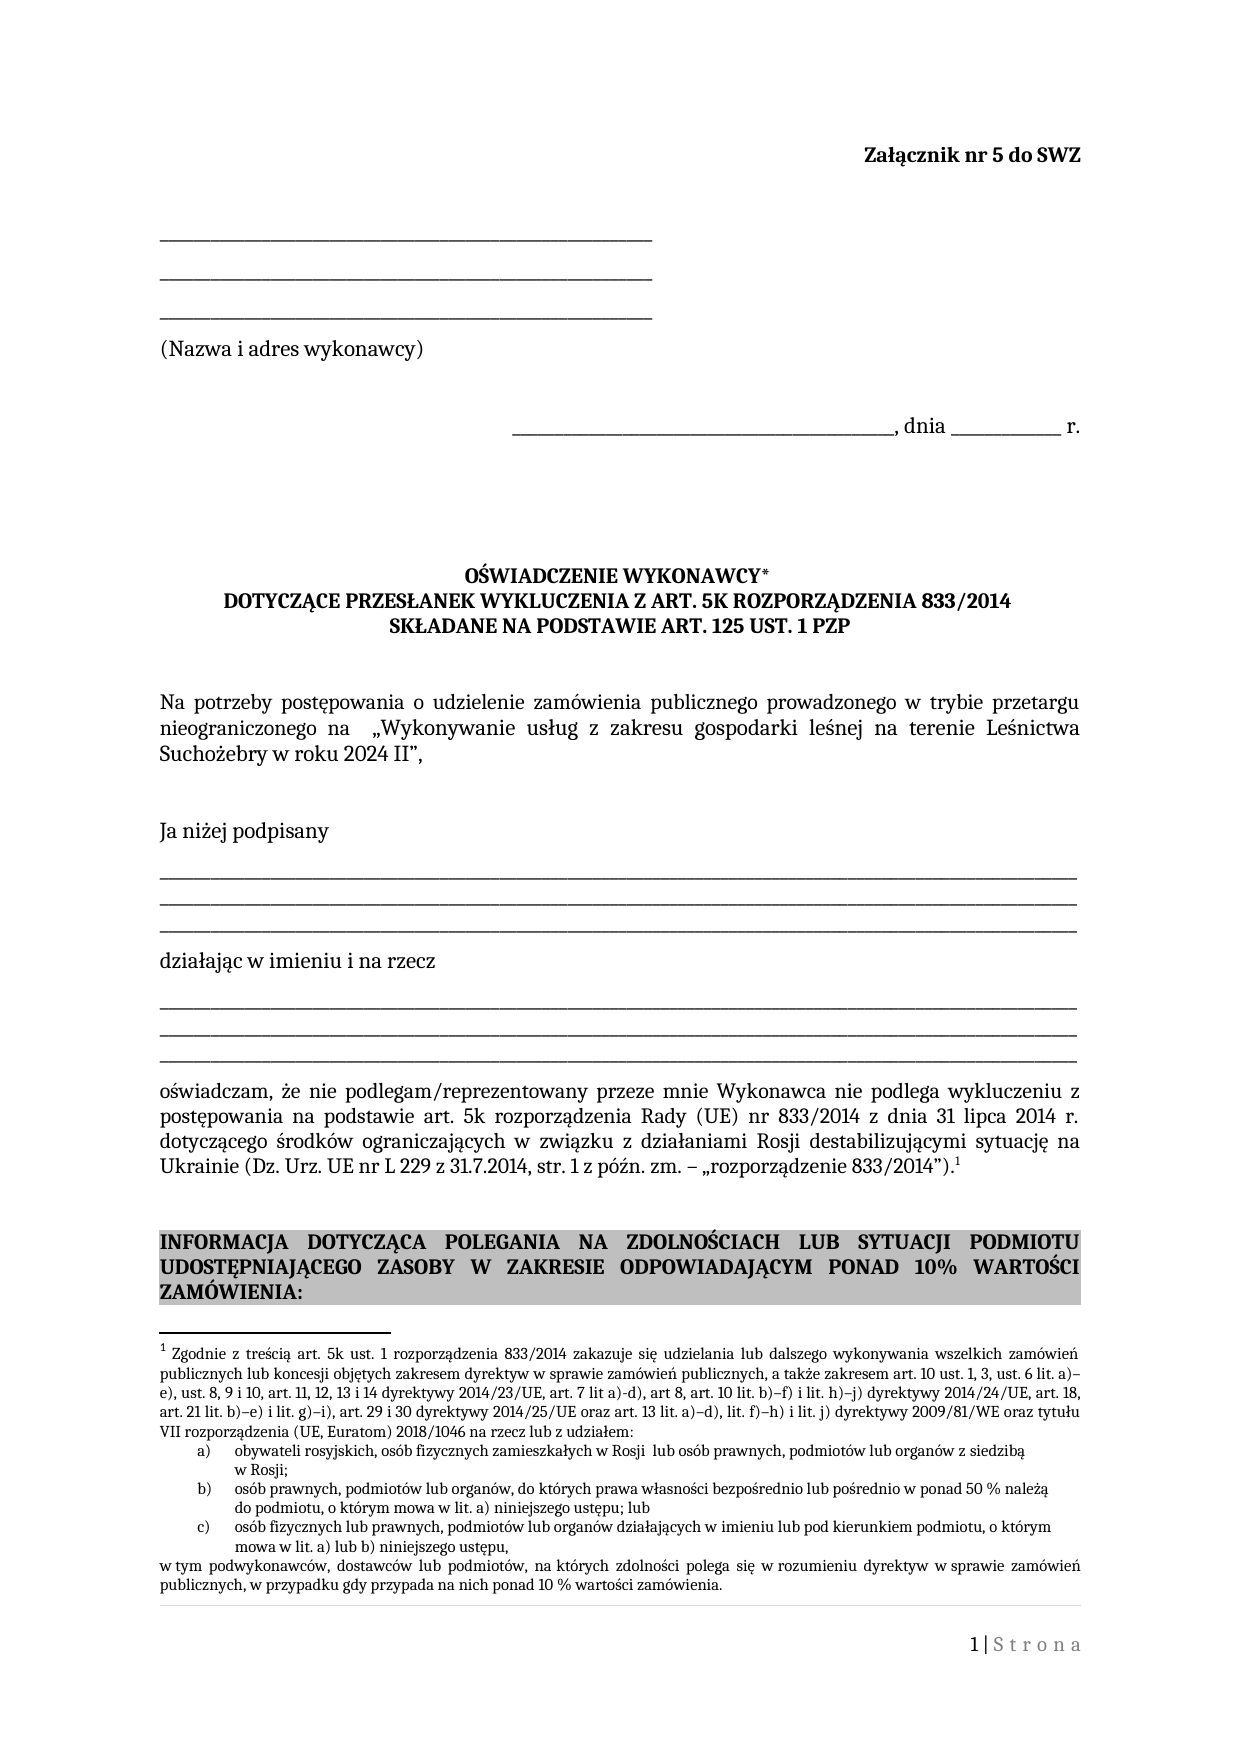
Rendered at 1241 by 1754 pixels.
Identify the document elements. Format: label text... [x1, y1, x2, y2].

text ____________________________________________________________________________________________________________________________________________________________________________________________________________________________________________________________________________________________________________________________________ [159, 987, 1081, 1066]
text __________________________________________________________ [159, 219, 1081, 245]
text ____________________________________________________________________________________________________________________________________________________________________________________________________________________________________________________________________________________________________________________________________ [159, 857, 1081, 936]
text (Nazwa i adres wykonawcy) [159, 336, 1081, 362]
text __________________________________________________________ [159, 297, 1081, 323]
text Ja niżej podpisany [159, 818, 1081, 844]
text INFORMACJA DOTYCZĄCA POLEGANIA NA ZDOLNOŚCIACH LUB SYTUACJI PODMIOTU UDOSTĘPNIAJĄCEGO ZASOBY W ZAKRESIE ODPOWIADAJĄCYM PONAD 10% WARTOŚCI ZAMÓWIENIA: [159, 1230, 1081, 1305]
text Załącznik nr 5 do SWZ [159, 142, 1081, 168]
text oświadczam, że nie podlegam/reprezentowany przeze mnie Wykonawca nie podlega wykluczeniu z postępowania na podstawie art. 5k rozporządzenia Rady (UE) nr 833/2014 z dnia 31 lipca 2014 r. dotyczącego środków ograniczających w związku z działaniami Rosji destabilizującymi sytuację na Ukrainie (Dz. Urz. UE nr L 229 z 31.7.2014, str. 1 z późn. zm. – „rozporządzenie 833/2014”). [159, 1079, 1081, 1179]
text Na potrzeby postępowania o udzielenie zamówienia publicznego prowadzonego w trybie przetargu nieograniczonego na „Wykonywanie usług z zakresu gospodarki leśnej na terenie Leśnictwa Suchożebry w roku 2024 II”, [159, 690, 1081, 768]
text działając w imieniu i na rzecz [159, 948, 1081, 974]
text OŚWIADCZENIE WYKONAWCY* DOTYCZĄCE PRZESŁANEK WYKLUCZENIA Z ART. 5K ROZPORZĄDZENIA 833/2014 SKŁADANE NA PODSTAWIE ART. 125 UST. 1 PZP [159, 564, 1081, 639]
text __________________________________________________________ [159, 258, 1081, 284]
text _____________________________________________, dnia _____________ r. [159, 413, 1081, 439]
